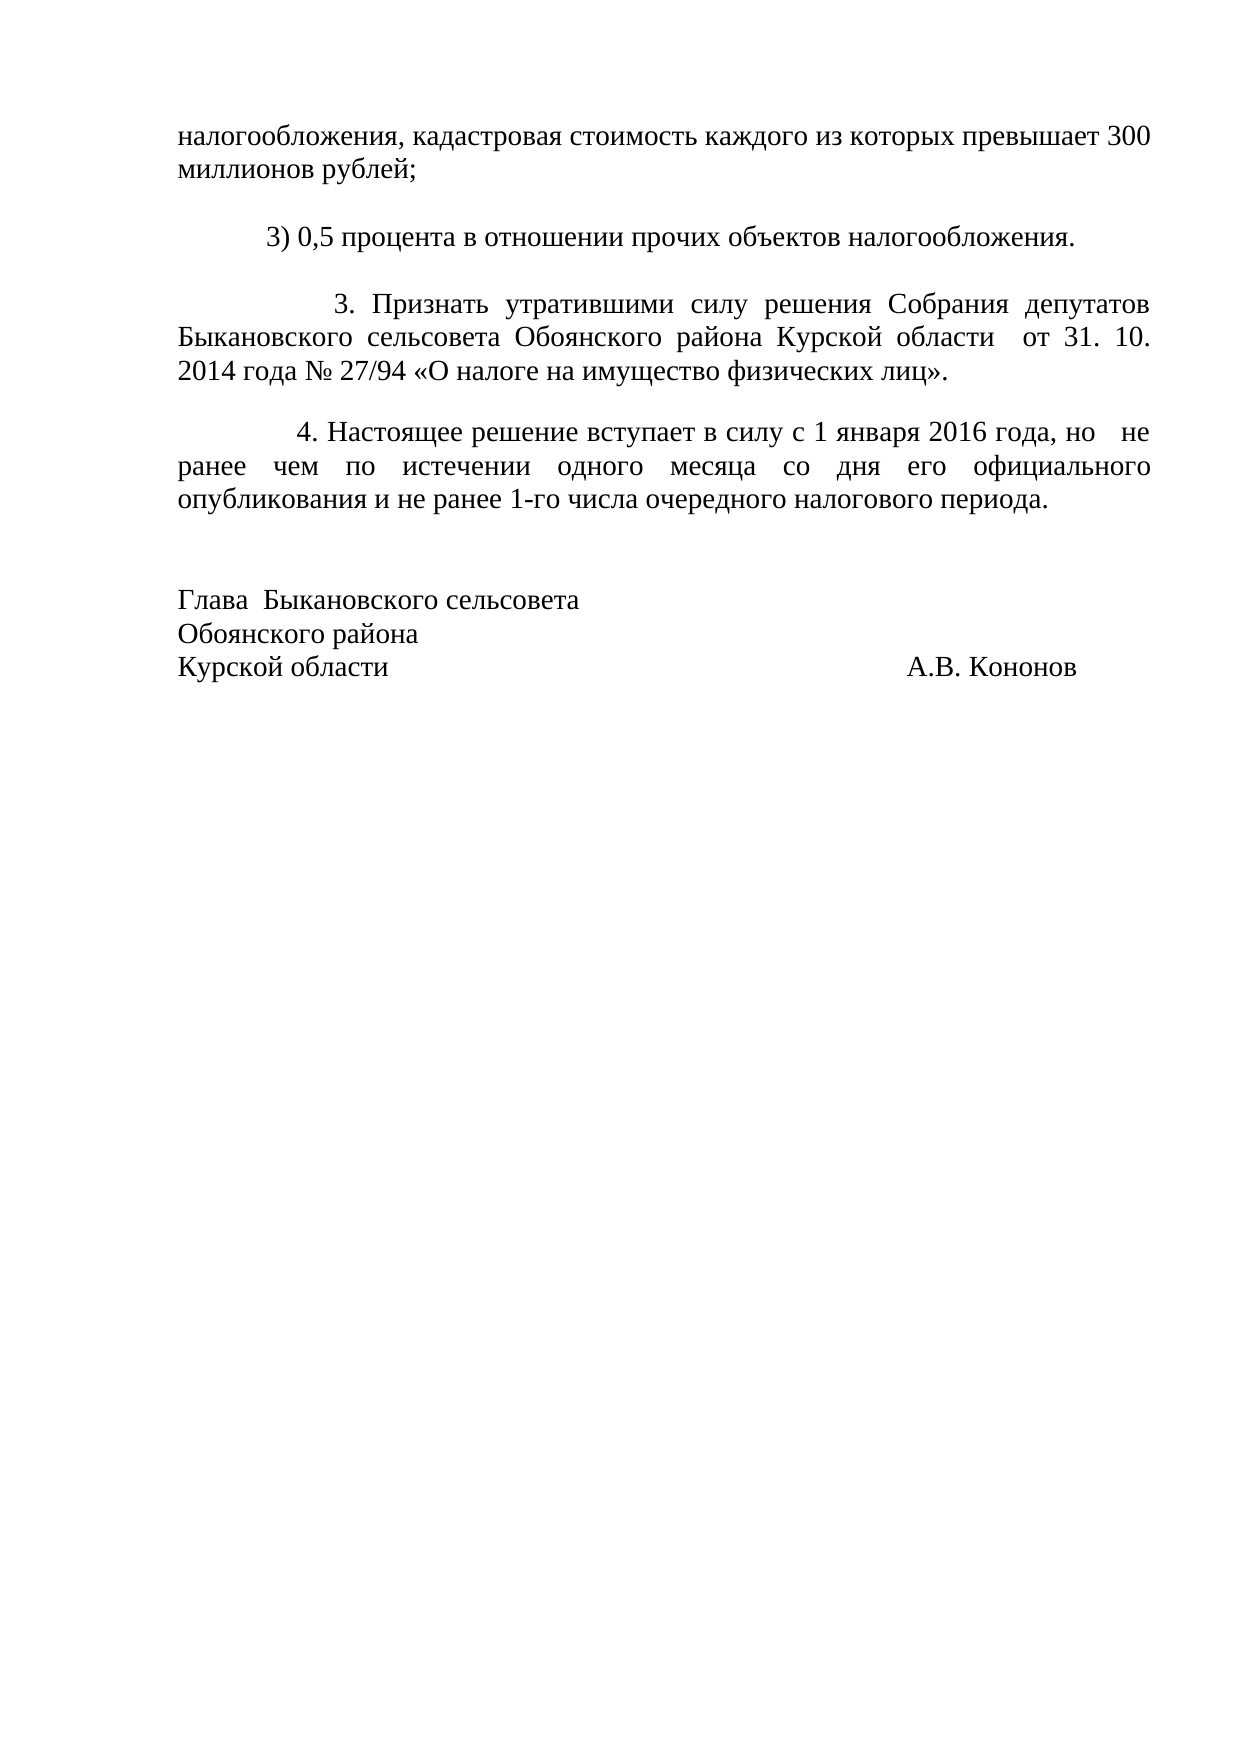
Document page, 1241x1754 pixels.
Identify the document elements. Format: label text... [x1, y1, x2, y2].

text Глава Быкановского сельсовета [177, 582, 1152, 616]
text 3. Признать утратившими силу решения Собрания депутатов Быкановского сельсовета Обоянского района Курской области от 31. 10. 2014 года № 27/94 «О налоге на имущество физических лиц». [177, 286, 1152, 386]
text 4. Настоящее решение вступает в силу с 1 января 2016 года, но не ранее чем по истечении одного месяца со дня его официального опубликования и не ранее 1-го числа очередного налогового периода. [177, 414, 1152, 515]
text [177, 118, 1152, 185]
text 3) 0,5 процента в отношении прочих объектов налогообложения. [177, 219, 1152, 252]
text Курской области А.В. Кононов [177, 649, 1152, 683]
text Обоянского района [177, 616, 1152, 649]
